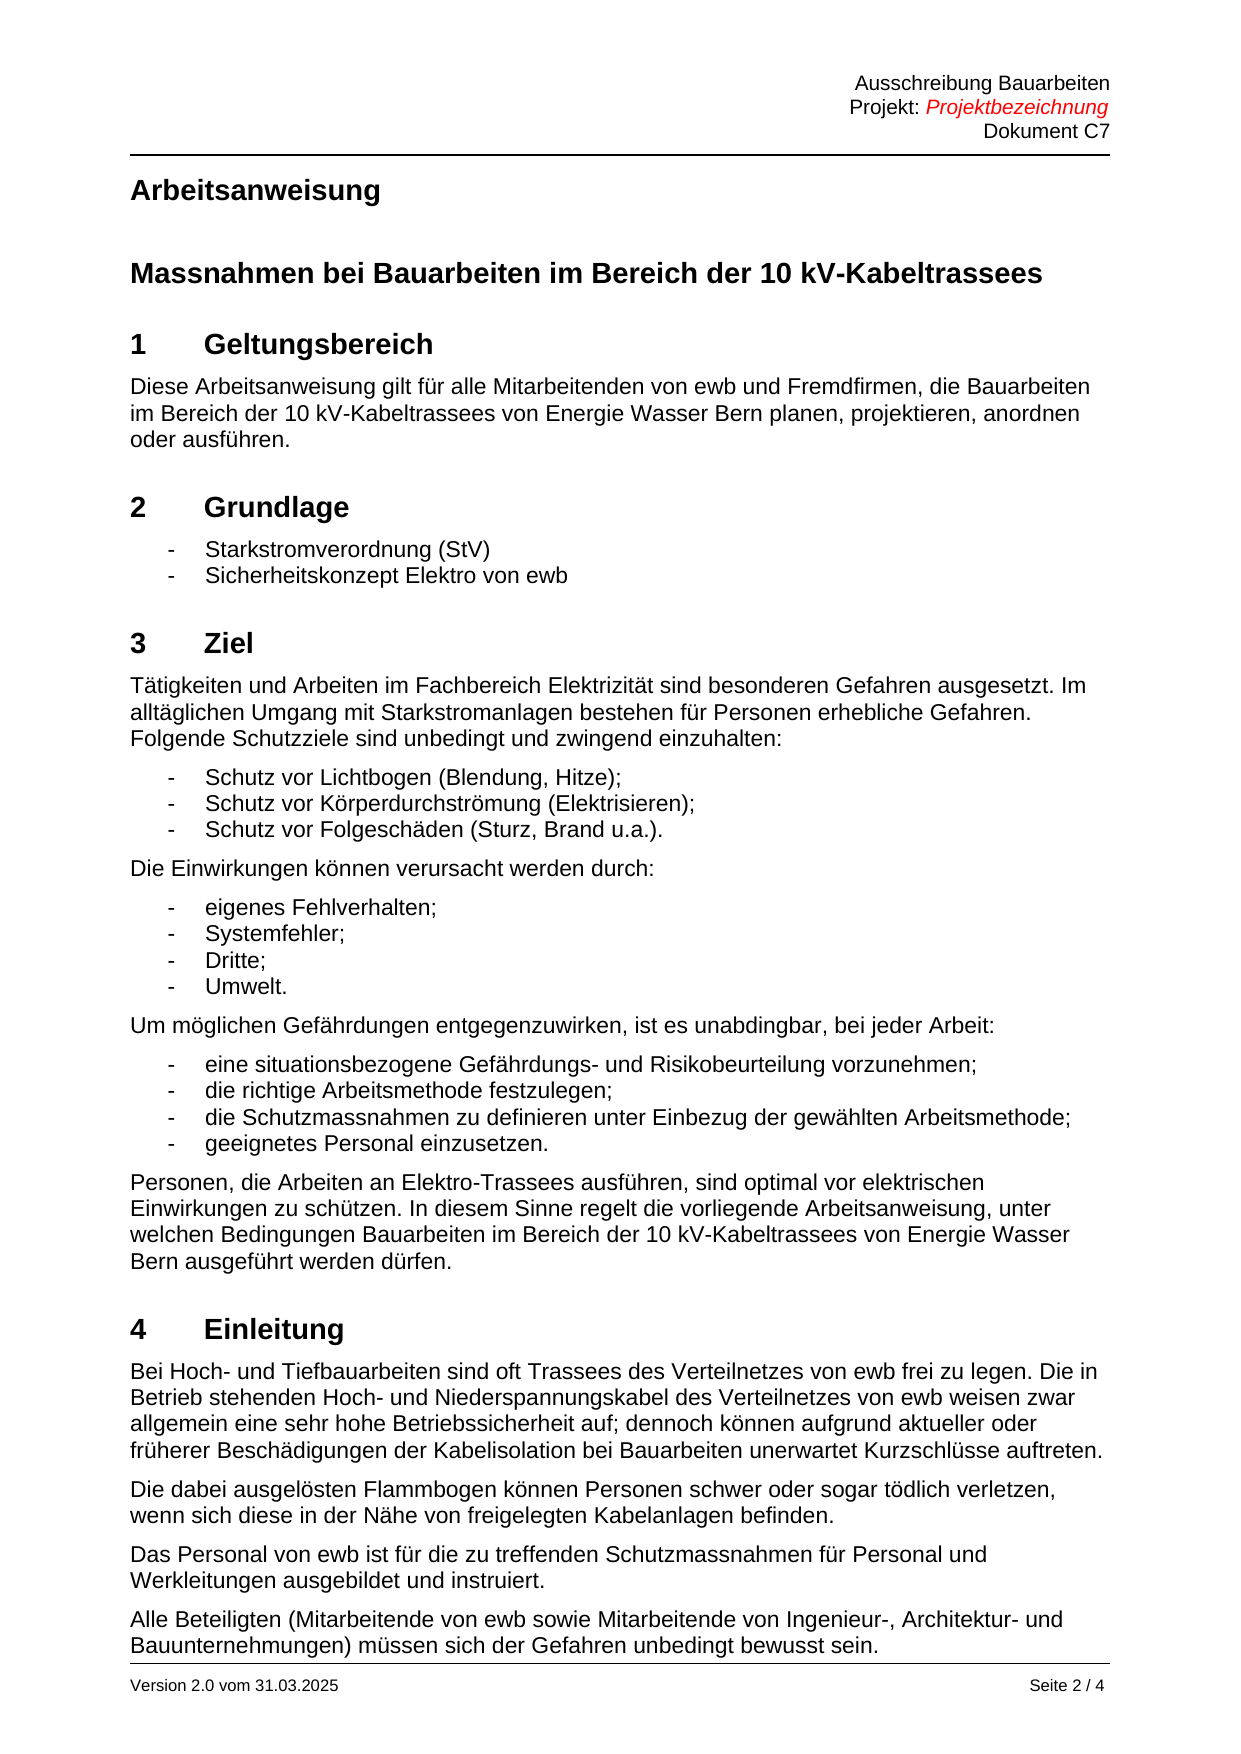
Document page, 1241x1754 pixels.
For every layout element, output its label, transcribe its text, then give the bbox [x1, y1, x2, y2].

list Sicherheitskonzept Elektro von ewb [167, 562, 1110, 588]
list die Schutzmassnahmen zu definieren unter Einbezug der gewählten Arbeitsmethode; [167, 1103, 1110, 1130]
subtitle Grundlage [130, 490, 1110, 523]
list geeignetes Personal einzusetzen. [167, 1130, 1110, 1156]
list Dritte; [167, 947, 1110, 973]
list eigenes Fehlverhalten; [167, 894, 1110, 920]
text Massnahmen bei Bauarbeiten im Bereich der 10 kV-Kabeltrassees [130, 261, 1110, 290]
list Schutz vor Körperdurchströmung (Elektrisieren); [167, 790, 1110, 816]
list Umwelt. [167, 973, 1110, 999]
list Starkstromverordnung (StV) [167, 536, 1110, 562]
list die richtige Arbeitsmethode festzulegen; [167, 1077, 1110, 1103]
subtitle Einleitung [130, 1312, 1110, 1345]
text Alle Beteiligten (Mitarbeitende von ewb sowie Mitarbeitende von Ingenieur-, Architektur- und Bauunternehmungen) müssen sich der Gefahren unbedingt bewusst sein. [130, 1606, 1110, 1659]
text Bei Hoch- und Tiefbauarbeiten sind oft Trassees des Verteilnetzes von ewb frei zu legen. Die in Betrieb stehenden Hoch- und Niederspannungskabel des Verteilnetzes von ewb weisen zwar allgemein eine sehr hohe Betriebssicherheit auf; dennoch können aufgrund aktueller oder früherer Beschädigungen der Kabelisolation bei Bauarbeiten unerwartet Kurzschlüsse auftreten. [130, 1358, 1110, 1463]
list Systemfehler; [167, 920, 1110, 947]
list eine situationsbezogene Gefährdungs- und Risikobeurteilung vorzunehmen; [167, 1051, 1110, 1077]
subtitle Geltungsbereich [130, 327, 1110, 361]
text Die Einwirkungen können verursacht werden durch: [130, 855, 1110, 882]
list Schutz vor Folgeschäden (Sturz, Brand u.a.). [167, 816, 1110, 843]
text Tätigkeiten und Arbeiten im Fachbereich Elektrizität sind besonderen Gefahren ausgesetzt. Im alltäglichen Umgang mit Starkstromanlagen bestehen für Personen erhebliche Gefahren. Folgende Schutzziele sind unbedingt und zwingend einzuhalten: [130, 672, 1110, 751]
text Das Personal von ewb ist für die zu treffenden Schutzmassnahmen für Personal und Werkleitungen ausgebildet und instruiert. [130, 1541, 1110, 1593]
text Diese Arbeitsanweisung gilt für alle Mitarbeitenden von ewb und Fremdfirmen, die Bauarbeiten im Bereich der 10 kV-Kabeltrassees von Energie Wasser Bern planen, projektieren, anordnen oder ausführen. [130, 373, 1110, 452]
text Um möglichen Gefährdungen entgegenzuwirken, ist es unabdingbar, bei jeder Arbeit: [130, 1012, 1110, 1038]
list Schutz vor Lichtbogen (Blendung, Hitze); [167, 764, 1110, 790]
text Personen, die Arbeiten an Elektro-Trassees ausführen, sind optimal vor elektrischen Einwirkungen zu schützen. In diesem Sinne regelt die vorliegende Arbeitsanweisung, unter welchen Bedingungen Bauarbeiten im Bereich der 10 kV-Kabeltrassees von Energie Wasser Bern ausgeführt werden dürfen. [130, 1169, 1110, 1274]
text Arbeitsanweisung [130, 177, 1110, 206]
text Die dabei ausgelösten Flammbogen können Personen schwer oder sogar tödlich verletzen, wenn sich diese in der Nähe von freigelegten Kabelanlagen befinden. [130, 1476, 1110, 1528]
subtitle Ziel [130, 626, 1110, 659]
